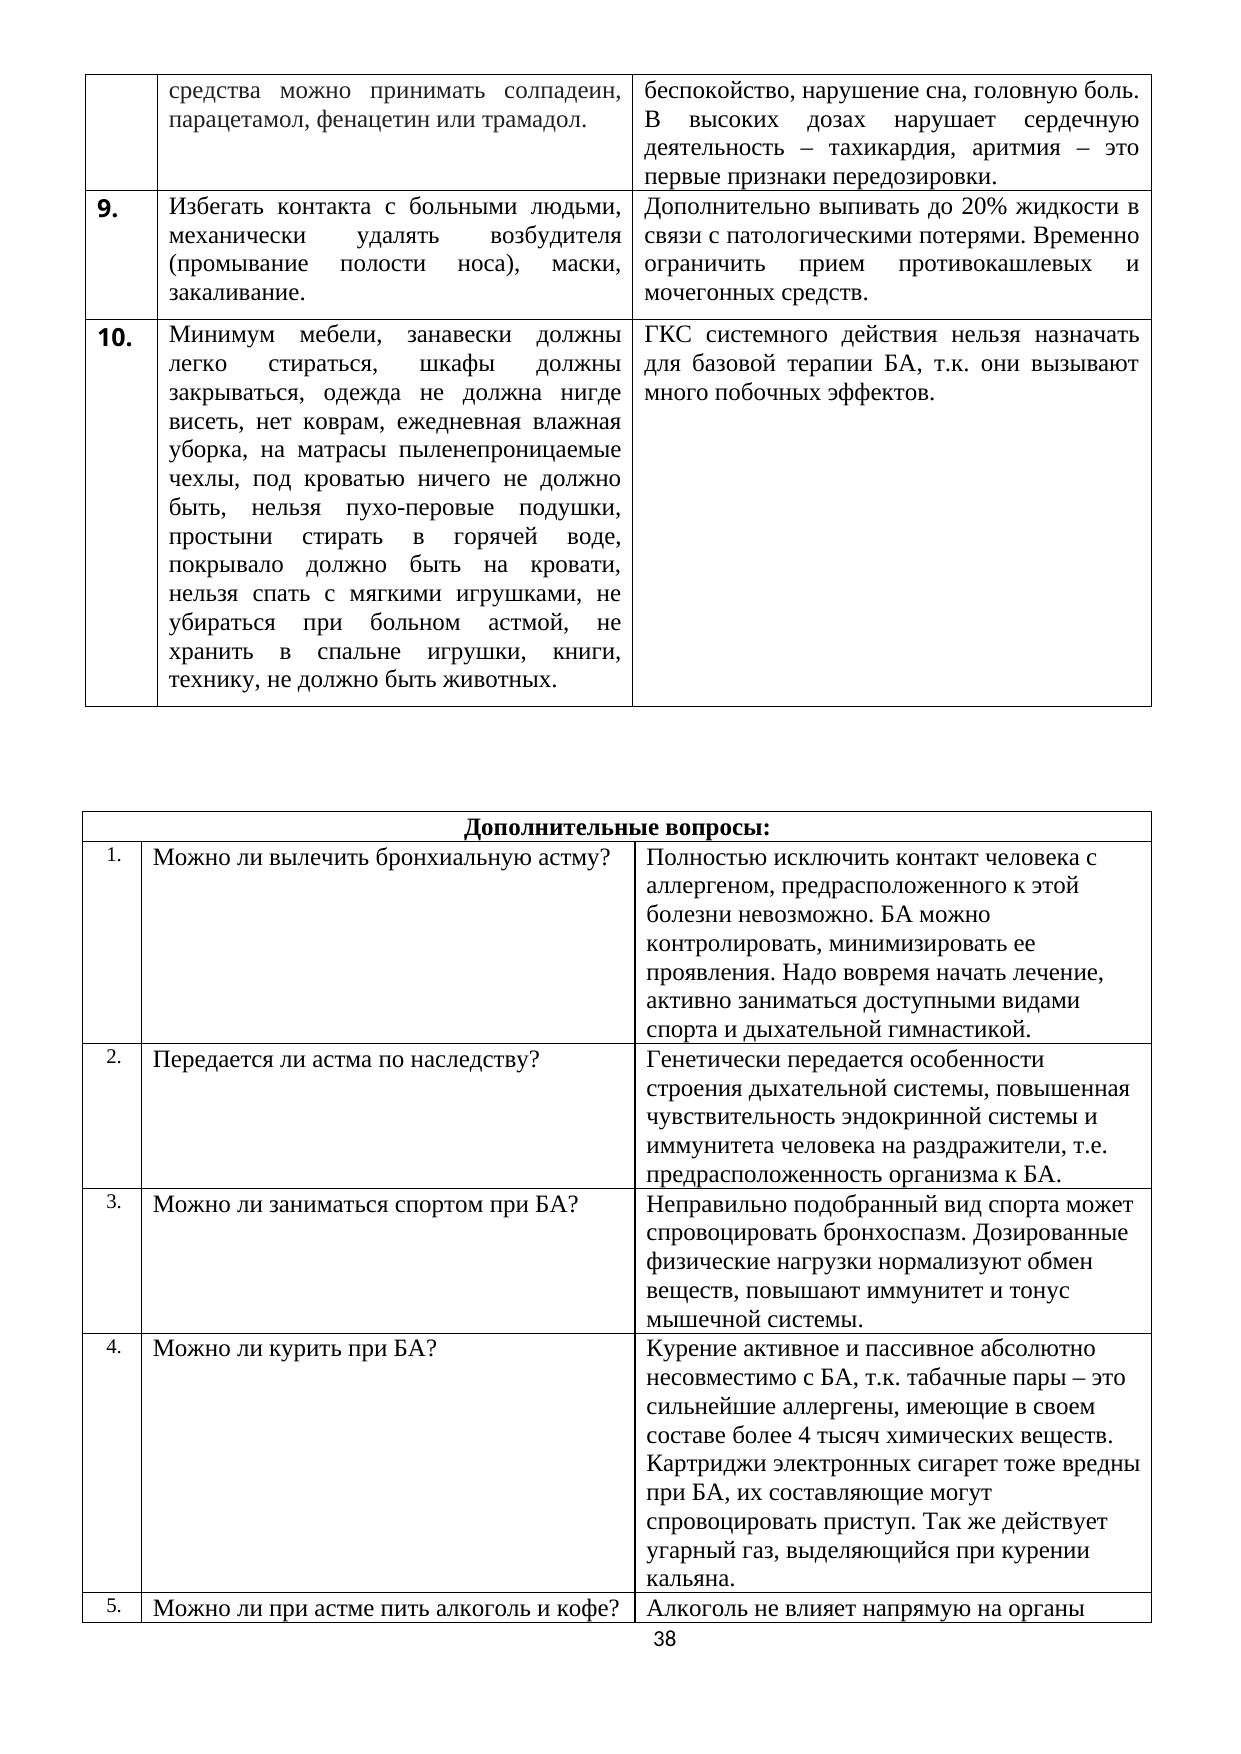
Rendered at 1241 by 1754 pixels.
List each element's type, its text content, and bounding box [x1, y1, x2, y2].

table_cell Неправильно подобранный вид спорта может спровоцировать бронхоспазм. Дозированные физические нагрузки нормализуют обмен веществ, повышают иммунитет и тонус мышечной системы. [636, 1189, 1151, 1332]
table_cell Минимум мебели, занавески должны легко стираться, шкафы должны закрываться, одежда не должна нигде висеть, нет коврам, ежедневная влажная уборка, на матрасы пыленепроницаемые чехлы, под кроватью ничего не должно быть, нельзя пухо-перовые подушки, простыни стирать в горячей воде, покрывало должно быть на кровати, нельзя спать с мягкими игрушками, не убираться при больном астмой, не хранить в спальне игрушки, книги, технику, не должно быть животных. [158, 320, 632, 706]
table_cell [86, 191, 157, 318]
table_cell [142, 1593, 634, 1622]
table_cell Можно ли курить при БА? [142, 1334, 634, 1592]
table_cell ГКС системного действия нельзя назначать для базовой терапии БА, т.к. они вызывают много побочных эффектов. [633, 320, 1151, 706]
table_cell Генетически передается особенности строения дыхательной системы, повышенная чувствительность эндокринной системы и иммунитета человека на раздражители, т.е. предрасположенность организма к БА. [636, 1044, 1151, 1188]
table_cell Полностью исключить контакт человека с аллергеном, предрасположенного к этой болезни невозможно. БА можно контролировать, минимизировать ее проявления. Надо вовремя начать лечение, активно заниматься доступными видами спорта и дыхательной гимнастикой. [636, 842, 1151, 1043]
table_cell Избегать контакта с больными людьми, механически удалять возбудителя (промывание полости носа), маски, закаливание. [158, 191, 632, 318]
table_cell [83, 1044, 141, 1188]
table_cell Курение активное и пассивное абсолютно несовместимо с БА, т.к. табачные пары – это сильнейшие аллергены, имеющие в своем составе более 4 тысяч химических веществ. Картриджи электронных сигарет тоже вредны при БА, их составляющие могут спровоцировать приступ. Так же действует угарный газ, выделяющийся при курении кальяна. [636, 1334, 1151, 1592]
table_cell [83, 1593, 141, 1622]
table_cell Дополнительно выпивать до 20% жидкости в связи с патологическими потерями. Временно ограничить прием противокашлевых и мочегонных средств. [633, 191, 1151, 318]
table_cell Можно ли заниматься спортом при БА? [142, 1189, 634, 1332]
table_cell [86, 320, 157, 706]
table_cell [83, 1334, 141, 1592]
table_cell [633, 75, 1151, 190]
table_cell Можно ли вылечить бронхиальную астму? [142, 842, 634, 1043]
table_cell [83, 842, 141, 1043]
table_cell Передается ли астма по наследству? [142, 1044, 634, 1188]
table_cell [86, 75, 157, 190]
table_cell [636, 1593, 1151, 1622]
table_cell [83, 1189, 141, 1332]
table_header Дополнительные вопросы: [83, 812, 1151, 841]
